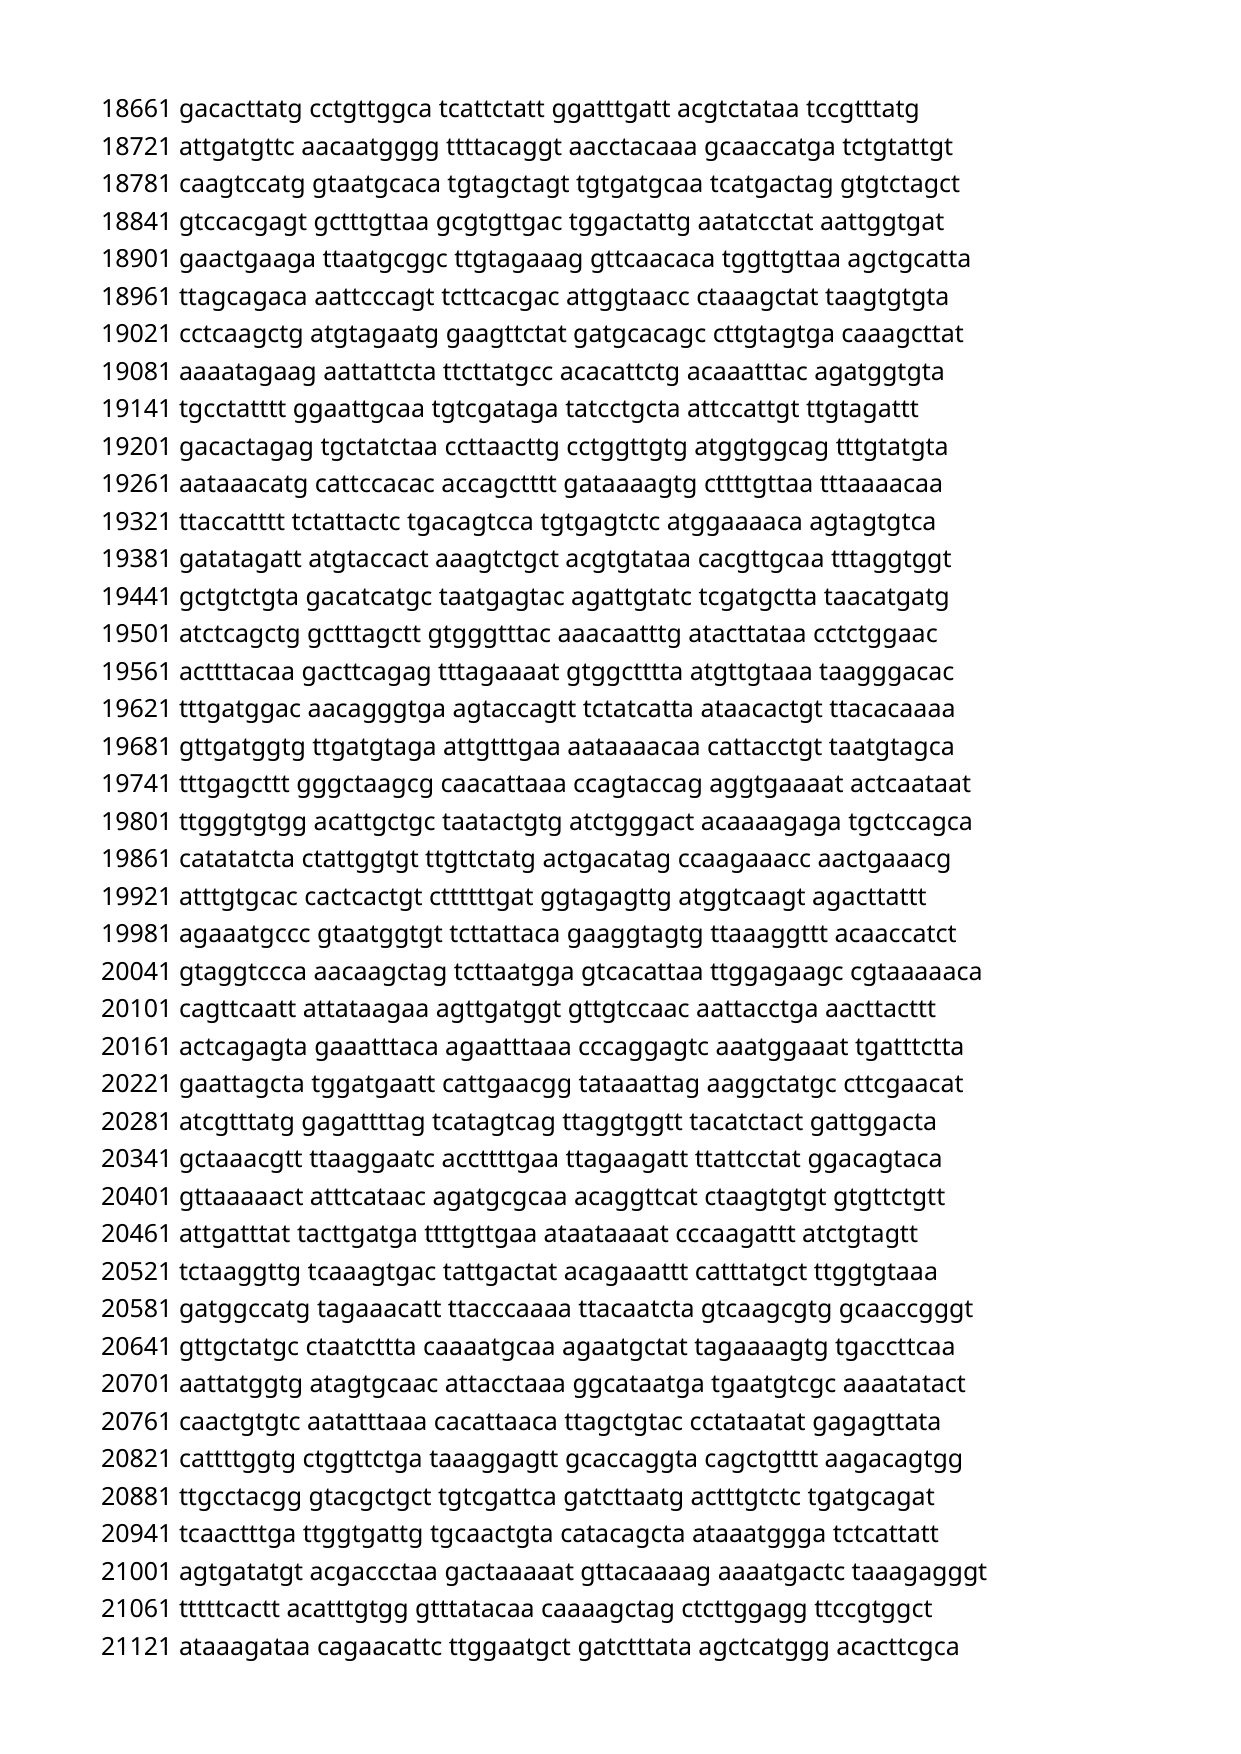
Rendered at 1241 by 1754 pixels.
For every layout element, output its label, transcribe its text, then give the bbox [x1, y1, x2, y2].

text 19801 ttgggtgtgg acattgctgc taatactgtg atctgggact acaaaagaga tgctccagca [75, 802, 1165, 839]
text 20401 gttaaaaact atttcataac agatgcgcaa acaggttcat ctaagtgtgt gtgttctgtt [75, 1177, 1165, 1214]
text 18841 gtccacgagt gctttgttaa gcgtgttgac tggactattg aatatcctat aattggtgat [75, 202, 1165, 239]
text 20701 aattatggtg atagtgcaac attacctaaa ggcataatga tgaatgtcgc aaaatatact [75, 1364, 1165, 1402]
text 18721 attgatgttc aacaatgggg ttttacaggt aacctacaaa gcaaccatga tctgtattgt [75, 127, 1165, 164]
text 19981 agaaatgccc gtaatggtgt tcttattaca gaaggtagtg ttaaaggttt acaaccatct [75, 914, 1165, 952]
text 20041 gtaggtccca aacaagctag tcttaatgga gtcacattaa ttggagaagc cgtaaaaaca [75, 952, 1165, 989]
text 19321 ttaccatttt tctattactc tgacagtcca tgtgagtctc atggaaaaca agtagtgtca [75, 502, 1165, 539]
text 18901 gaactgaaga ttaatgcggc ttgtagaaag gttcaacaca tggttgttaa agctgcatta [75, 239, 1165, 277]
text 19141 tgcctatttt ggaattgcaa tgtcgataga tatcctgcta attccattgt ttgtagattt [75, 389, 1165, 427]
text 21121 ataaagataa cagaacattc ttggaatgct gatctttata agctcatggg acacttcgca [75, 1627, 1165, 1664]
text 19861 catatatcta ctattggtgt ttgttctatg actgacatag ccaagaaacc aactgaaacg [75, 839, 1165, 877]
text 19261 aataaacatg cattccacac accagctttt gataaaagtg cttttgttaa tttaaaacaa [75, 464, 1165, 502]
text 21061 tttttcactt acatttgtgg gtttatacaa caaaagctag ctcttggagg ttccgtggct [75, 1589, 1165, 1627]
text 20221 gaattagcta tggatgaatt cattgaacgg tataaattag aaggctatgc cttcgaacat [75, 1064, 1165, 1102]
text 20341 gctaaacgtt ttaaggaatc accttttgaa ttagaagatt ttattcctat ggacagtaca [75, 1139, 1165, 1177]
text 19621 tttgatggac aacagggtga agtaccagtt tctatcatta ataacactgt ttacacaaaa [75, 689, 1165, 727]
text 19021 cctcaagctg atgtagaatg gaagttctat gatgcacagc cttgtagtga caaagcttat [75, 314, 1165, 352]
text 19681 gttgatggtg ttgatgtaga attgtttgaa aataaaacaa cattacctgt taatgtagca [75, 727, 1165, 764]
text 19921 atttgtgcac cactcactgt cttttttgat ggtagagttg atggtcaagt agacttattt [75, 877, 1165, 914]
text 20941 tcaactttga ttggtgattg tgcaactgta catacagcta ataaatggga tctcattatt [75, 1514, 1165, 1552]
text 19741 tttgagcttt gggctaagcg caacattaaa ccagtaccag aggtgaaaat actcaataat [75, 764, 1165, 802]
text 20641 gttgctatgc ctaatcttta caaaatgcaa agaatgctat tagaaaagtg tgaccttcaa [75, 1327, 1165, 1364]
text 18961 ttagcagaca aattcccagt tcttcacgac attggtaacc ctaaagctat taagtgtgta [75, 277, 1165, 314]
text 19441 gctgtctgta gacatcatgc taatgagtac agattgtatc tcgatgctta taacatgatg [75, 577, 1165, 614]
text 19201 gacactagag tgctatctaa ccttaacttg cctggttgtg atggtggcag tttgtatgta [75, 427, 1165, 464]
text 20581 gatggccatg tagaaacatt ttacccaaaa ttacaatcta gtcaagcgtg gcaaccgggt [75, 1289, 1165, 1327]
text 20101 cagttcaatt attataagaa agttgatggt gttgtccaac aattacctga aacttacttt [75, 989, 1165, 1027]
text 19081 aaaatagaag aattattcta ttcttatgcc acacattctg acaaatttac agatggtgta [75, 352, 1165, 389]
text 20461 attgatttat tacttgatga ttttgttgaa ataataaaat cccaagattt atctgtagtt [75, 1214, 1165, 1252]
text 18661 gacacttatg cctgttggca tcattctatt ggatttgatt acgtctataa tccgtttatg [75, 89, 1165, 127]
text 19501 atctcagctg gctttagctt gtgggtttac aaacaatttg atacttataa cctctggaac [75, 614, 1165, 652]
text 20281 atcgtttatg gagattttag tcatagtcag ttaggtggtt tacatctact gattggacta [75, 1102, 1165, 1139]
text 20821 cattttggtg ctggttctga taaaggagtt gcaccaggta cagctgtttt aagacagtgg [75, 1439, 1165, 1477]
text 18781 caagtccatg gtaatgcaca tgtagctagt tgtgatgcaa tcatgactag gtgtctagct [75, 164, 1165, 202]
text 19381 gatatagatt atgtaccact aaagtctgct acgtgtataa cacgttgcaa tttaggtggt [75, 539, 1165, 577]
text 20761 caactgtgtc aatatttaaa cacattaaca ttagctgtac cctataatat gagagttata [75, 1402, 1165, 1439]
text 20881 ttgcctacgg gtacgctgct tgtcgattca gatcttaatg actttgtctc tgatgcagat [75, 1477, 1165, 1514]
text 20161 actcagagta gaaatttaca agaatttaaa cccaggagtc aaatggaaat tgatttctta [75, 1027, 1165, 1064]
text 20521 tctaaggttg tcaaagtgac tattgactat acagaaattt catttatgct ttggtgtaaa [75, 1252, 1165, 1289]
text 21001 agtgatatgt acgaccctaa gactaaaaat gttacaaaag aaaatgactc taaagagggt [75, 1552, 1165, 1589]
text 19561 acttttacaa gacttcagag tttagaaaat gtggctttta atgttgtaaa taagggacac [75, 652, 1165, 689]
